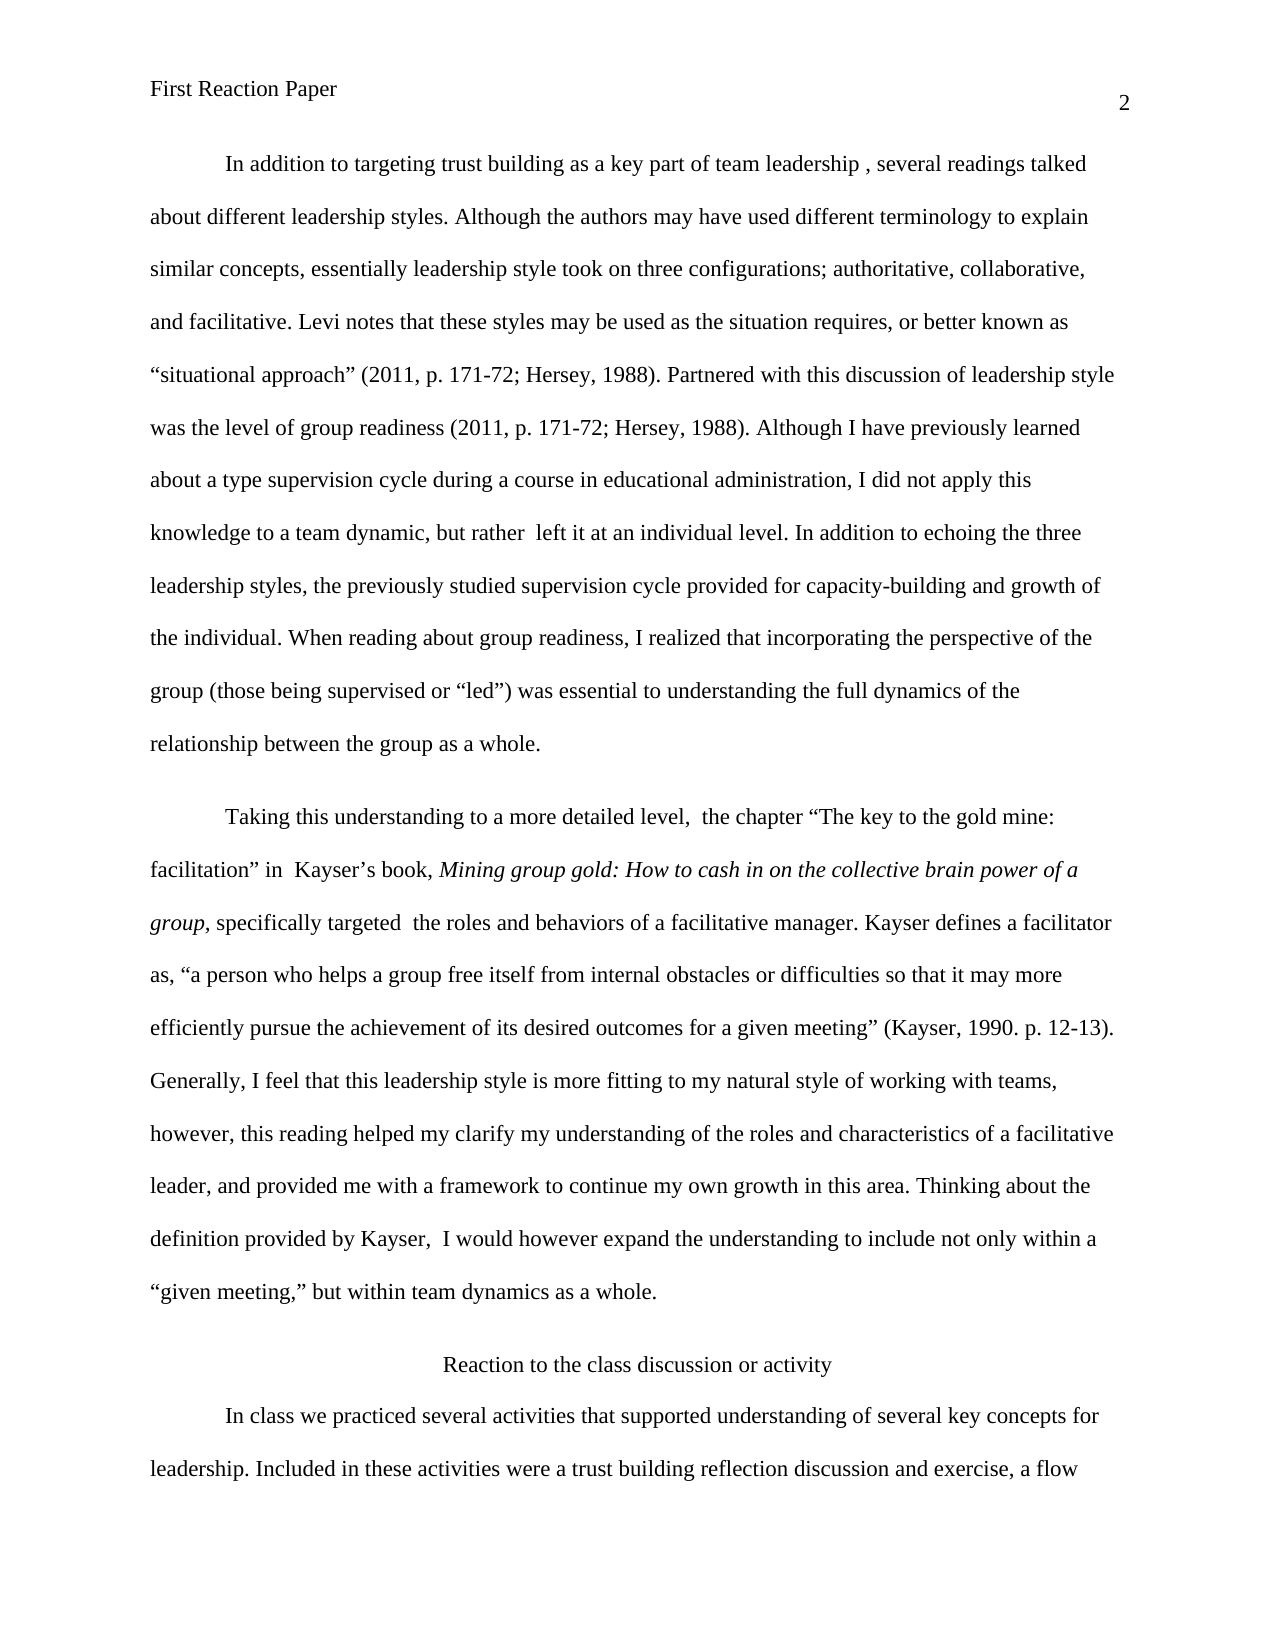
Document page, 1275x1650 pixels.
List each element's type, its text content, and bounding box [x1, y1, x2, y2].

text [150, 1402, 1125, 1481]
text Reaction to the class discussion or activity [150, 1351, 1125, 1378]
text Taking this understanding to a more detailed level, the chapter “The key to the gold mine: facilitation” in Kayser’s book, Mining group gold: How to cash in on the collective brain power of a group, specifically targeted the roles and behaviors of a facilitative manager. Kayser defines a facilitator as, “a person who helps a group free itself from internal obstacles or difficulties so that it may more efficiently pursue the achievement of its desired outcomes for a given meeting” (Kayser, 1990. p. 12-13). Generally, I feel that this leadership style is more fitting to my natural style of working with teams, however, this reading helped my clarify my understanding of the roles and characteristics of a facilitative leader, and provided me with a framework to continue my own growth in this area. Thinking about the definition provided by Kayser, I would however expand the understanding to include not only within a “given meeting,” but within team dynamics as a whole. [150, 803, 1125, 1304]
text In addition to targeting trust building as a key part of team leadership , several readings talked about different leadership styles. Although the authors may have used different terminology to explain similar concepts, essentially leadership style took on three configurations; authoritative, collaborative, and facilitative. Levi notes that these styles may be used as the situation requires, or better known as “situational approach” (2011, p. 171-72; Hersey, 1988). Partnered with this discussion of leadership style was the level of group readiness (2011, p. 171-72; Hersey, 1988). Although I have previously learned about a type supervision cycle during a course in educational administration, I did not apply this knowledge to a team dynamic, but rather left it at an individual level. In addition to echoing the three leadership styles, the previously studied supervision cycle provided for capacity-building and growth of the individual. When reading about group readiness, I realized that incorporating the perspective of the group (those being supervised or “led”) was essential to understanding the full dynamics of the relationship between the group as a whole. [150, 150, 1125, 756]
